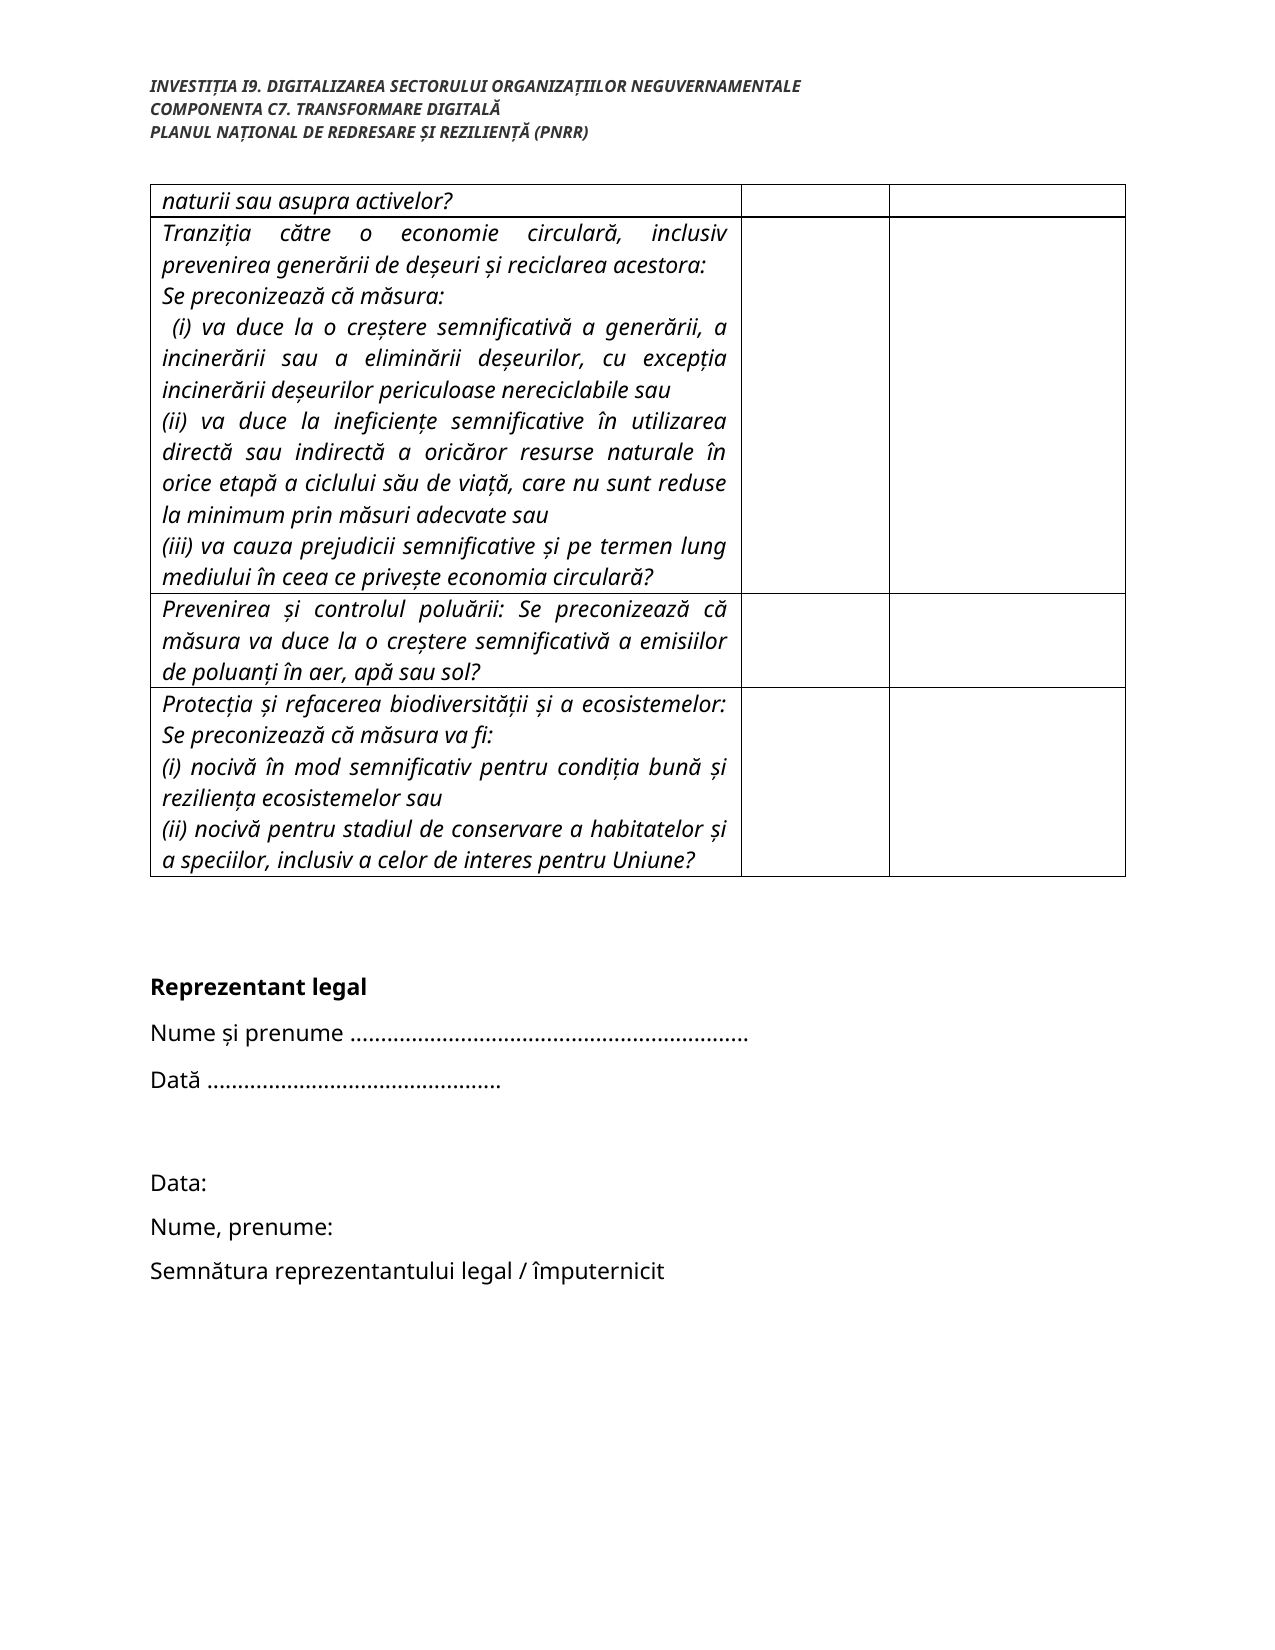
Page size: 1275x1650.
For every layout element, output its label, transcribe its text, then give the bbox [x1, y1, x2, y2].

table_cell [742, 185, 889, 216]
text Reprezentant legal [150, 971, 1125, 1002]
table_cell Protecția și refacerea biodiversității și a ecosistemelor: Se preconizează că măsura va fi: (i) nocivă în mod semnificativ pentru condiția bună și reziliența ecosistemelor sau (ii) nocivă pentru stadiul de conservare a habitatelor și a speciilor, inclusiv a celor de interes pentru Uniune? [151, 688, 741, 876]
table_cell [890, 594, 1125, 687]
table_cell [890, 185, 1125, 216]
text Data: [150, 1167, 1125, 1199]
table_cell [890, 688, 1125, 876]
text Semnătura reprezentantului legal / împuternicit [150, 1255, 1125, 1286]
table_cell Prevenirea și controlul poluării: Se preconizează că măsura va duce la o creștere semnificativă a emisiilor de poluanți în aer, apă sau sol? [151, 594, 741, 687]
text Dată ................................................ [150, 1064, 1125, 1096]
table_cell [742, 218, 889, 592]
table_cell Tranziția către o economie circulară, inclusiv prevenirea generării de deșeuri și reciclarea acestora: Se preconizează că măsura: (i) va duce la o creștere semnificativă a generării, a incinerării sau a eliminării deșeurilor, cu excepția incinerării deșeurilor periculoase nereciclabile sau (ii) va duce la ineficiențe semnificative în utilizarea directă sau indirectă a oricăror resurse naturale în orice etapă a ciclului său de viață, care nu sunt reduse la minimum prin măsuri adecvate sau (iii) va cauza prejudicii semnificative și pe termen lung mediului în ceea ce privește economia circulară? [151, 218, 741, 592]
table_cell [151, 185, 741, 216]
table_cell [890, 218, 1125, 592]
table_cell [742, 688, 889, 876]
table_cell [742, 594, 889, 687]
text Nume și prenume ................................................................. [150, 1017, 1125, 1049]
text Nume, prenume: [150, 1211, 1125, 1242]
